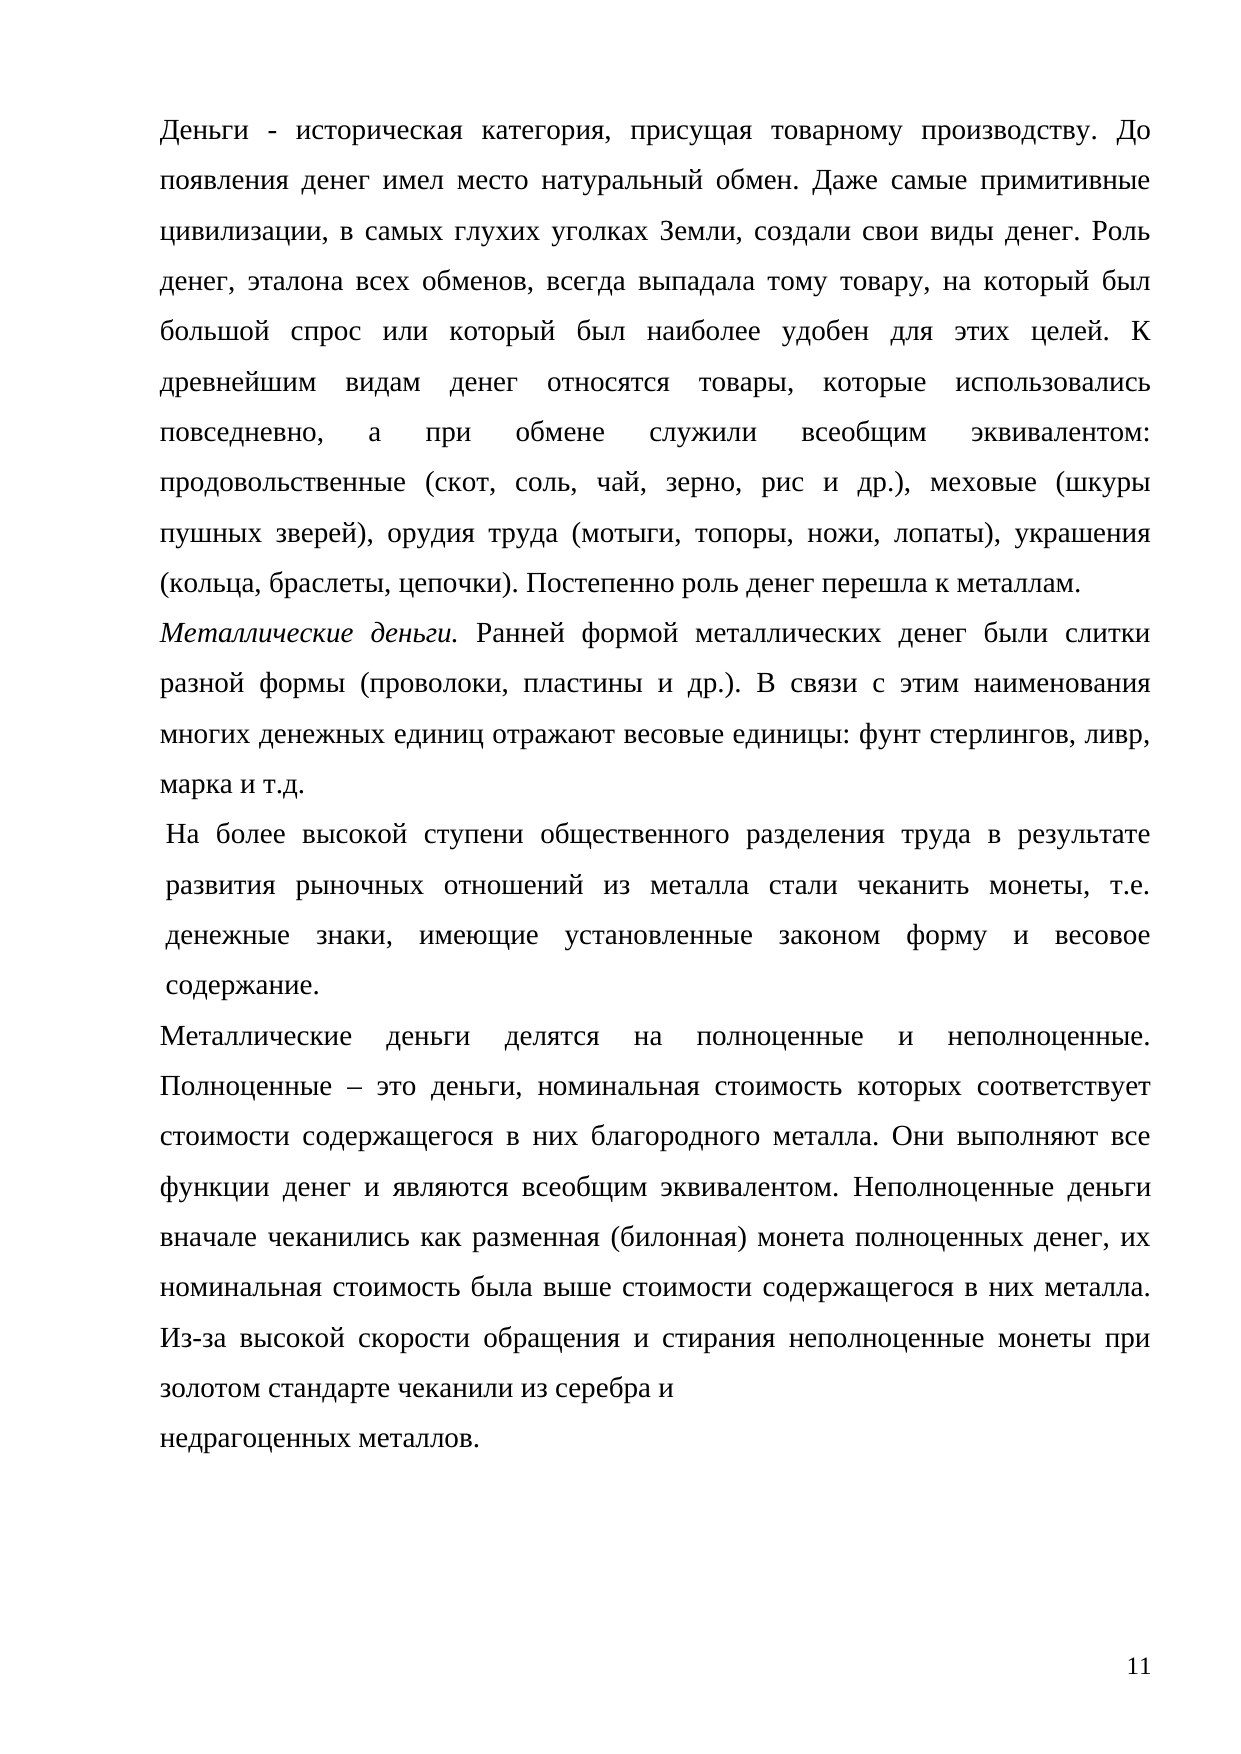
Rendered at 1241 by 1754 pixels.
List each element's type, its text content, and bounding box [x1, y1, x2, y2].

subtitle Деньги - историческая категория, присущая товарному производству. До появления денег имел место натуральный обмен. Даже самые примитивные цивилизации, в самых глухих уголках Земли, создали свои виды денег. Роль денег, эталона всех обменов, всегда выпадала тому товару, на который был большой спрос или который был наиболее удобен для этих целей. К древнейшим видам денег относятся товары, которые использовались повседневно, а при обмене служили всеобщим эквивалентом: продовольственные (скот, соль, чай, зерно, рис и др.), меховые (шкуры пушных зверей), орудия труда (мотыги, топоры, ножи, лопаты), украшения (кольца, браслеты, цепочки). Постепенно роль денег перешла к металлам. [159, 112, 1152, 598]
text недрагоценных металлов. [159, 1420, 1152, 1454]
text Металлические деньги. Ранней формой металлических денег были слитки разной формы (проволоки, пластины и др.). В связи с этим наименования многих денежных единиц отражают весовые единицы: фунт стерлингов, ливр, марка и т.д. [159, 615, 1152, 800]
text Металлические деньги делятся на полноценные и неполноценные. Полноценные – это деньги, номинальная стоимость которых соответствует стоимости содержащегося в них благородного металла. Они выполняют все функции денег и являются всеобщим эквивалентом. Неполноценные деньги вначале чеканились как разменная (билонная) монета полноценных денег, их номинальная стоимость была выше стоимости содержащегося в них металла. Из-за высокой скорости обращения и стирания неполноценные монеты при золотом стандарте чеканили из серебра и [159, 1018, 1152, 1403]
text На более высокой ступени общественного разделения труда в результате развития рыночных отношений из металла стали чеканить монеты, т.е. денежные знаки, имеющие установленные законом форму и весовое содержание. [165, 817, 1152, 1001]
